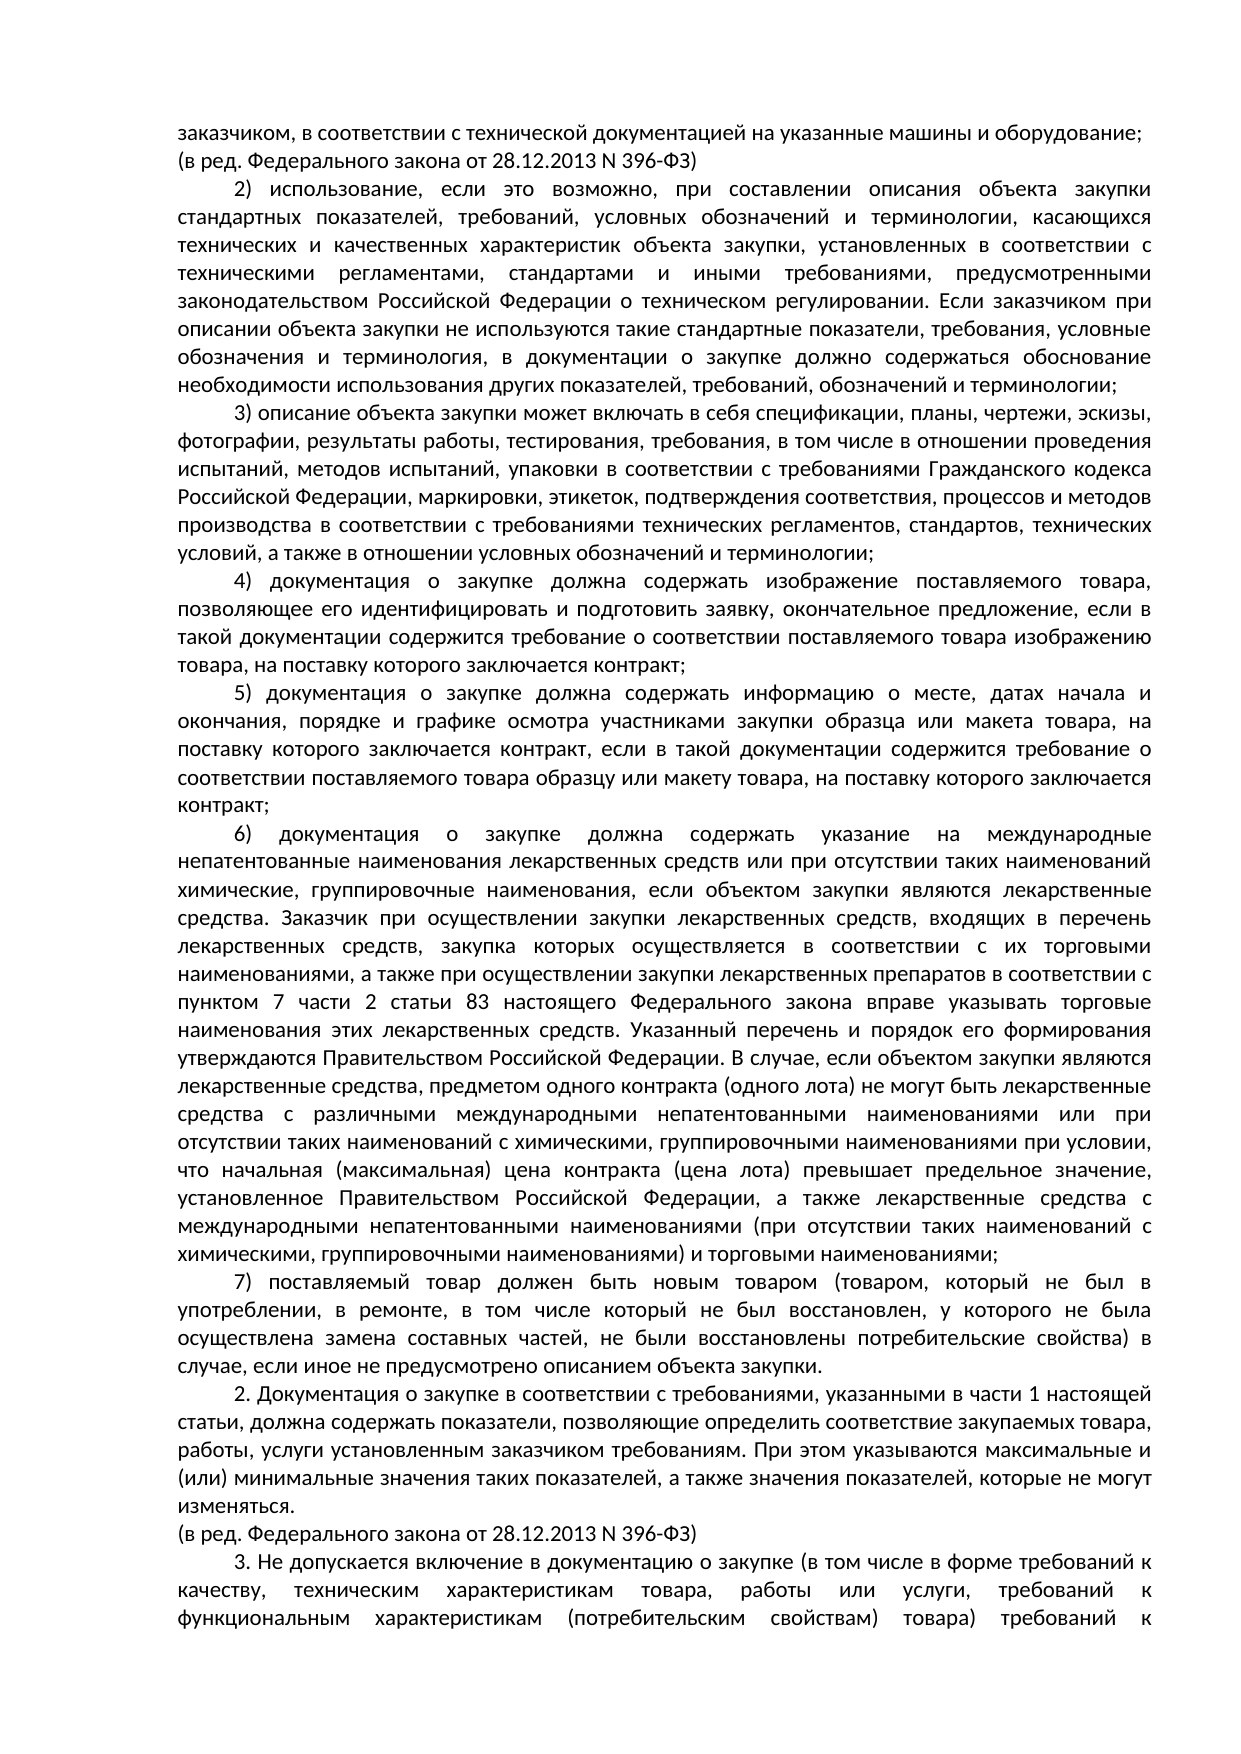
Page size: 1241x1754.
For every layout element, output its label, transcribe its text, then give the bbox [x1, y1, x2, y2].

text (в ред. Федерального закона от 28.12.2013 N 396-ФЗ) [177, 1519, 1152, 1547]
text 2) использование, если это возможно, при составлении описания объекта закупки стандартных показателей, требований, условных обозначений и терминологии, касающихся технических и качественных характеристик объекта закупки, установленных в соответствии с техническими регламентами, стандартами и иными требованиями, предусмотренными законодательством Российской Федерации о техническом регулировании. Если заказчиком при описании объекта закупки не используются такие стандартные показатели, требования, условные обозначения и терминология, в документации о закупке должно содержаться обоснование необходимости использования других показателей, требований, обозначений и терминологии; [177, 174, 1152, 398]
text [177, 1547, 1152, 1631]
text 3) описание объекта закупки может включать в себя спецификации, планы, чертежи, эскизы, фотографии, результаты работы, тестирования, требования, в том числе в отношении проведения испытаний, методов испытаний, упаковки в соответствии с требованиями Гражданского кодекса Российской Федерации, маркировки, этикеток, подтверждения соответствия, процессов и методов производства в соответствии с требованиями технических регламентов, стандартов, технических условий, а также в отношении условных обозначений и терминологии; [177, 398, 1152, 566]
text 2. Документация о закупке в соответствии с требованиями, указанными в части 1 настоящей статьи, должна содержать показатели, позволяющие определить соответствие закупаемых товара, работы, услуги установленным заказчиком требованиям. При этом указываются максимальные и (или) минимальные значения таких показателей, а также значения показателей, которые не могут изменяться. [177, 1379, 1152, 1519]
text 7) поставляемый товар должен быть новым товаром (товаром, который не был в употреблении, в ремонте, в том числе который не был восстановлен, у которого не была осуществлена замена составных частей, не были восстановлены потребительские свойства) в случае, если иное не предусмотрено описанием объекта закупки. [177, 1267, 1152, 1379]
text 5) документация о закупке должна содержать информацию о месте, датах начала и окончания, порядке и графике осмотра участниками закупки образца или макета товара, на поставку которого заключается контракт, если в такой документации содержится требование о соответствии поставляемого товара образцу или макету товара, на поставку которого заключается контракт; [177, 678, 1152, 819]
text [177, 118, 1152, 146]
text 4) документация о закупке должна содержать изображение поставляемого товара, позволяющее его идентифицировать и подготовить заявку, окончательное предложение, если в такой документации содержится требование о соответствии поставляемого товара изображению товара, на поставку которого заключается контракт; [177, 566, 1152, 678]
text 6) документация о закупке должна содержать указание на международные непатентованные наименования лекарственных средств или при отсутствии таких наименований химические, группировочные наименования, если объектом закупки являются лекарственные средства. Заказчик при осуществлении закупки лекарственных средств, входящих в перечень лекарственных средств, закупка которых осуществляется в соответствии с их торговыми наименованиями, а также при осуществлении закупки лекарственных препаратов в соответствии с пунктом 7 части 2 статьи 83 настоящего Федерального закона вправе указывать торговые наименования этих лекарственных средств. Указанный перечень и порядок его формирования утверждаются Правительством Российской Федерации. В случае, если объектом закупки являются лекарственные средства, предметом одного контракта (одного лота) не могут быть лекарственные средства с различными международными непатентованными наименованиями или при отсутствии таких наименований с химическими, группировочными наименованиями при условии, что начальная (максимальная) цена контракта (цена лота) превышает предельное значение, установленное Правительством Российской Федерации, а также лекарственные средства с международными непатентованными наименованиями (при отсутствии таких наименований с химическими, группировочными наименованиями) и торговыми наименованиями; [177, 819, 1152, 1267]
text (в ред. Федерального закона от 28.12.2013 N 396-ФЗ) [177, 146, 1152, 174]
